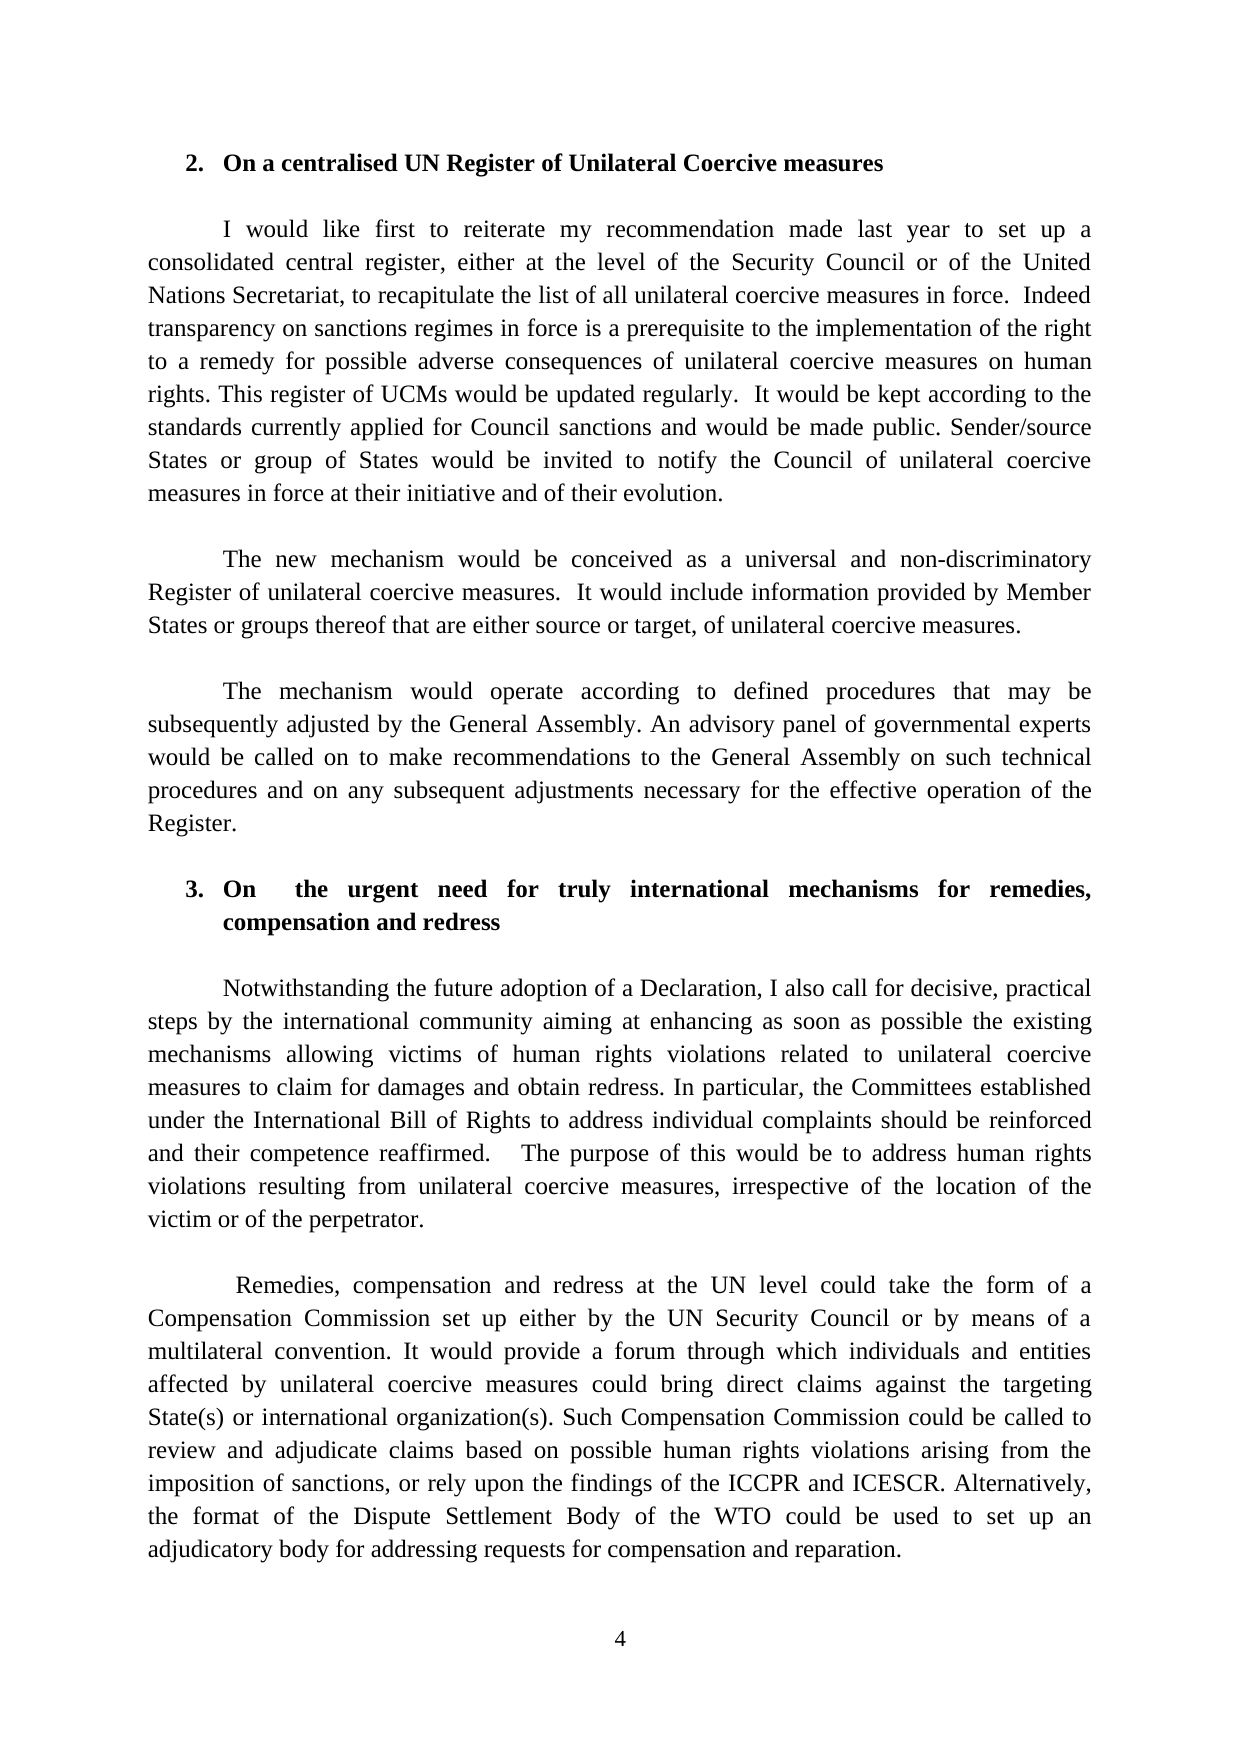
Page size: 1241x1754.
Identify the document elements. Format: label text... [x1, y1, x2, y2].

text Notwithstanding the future adoption of a Declaration, I also call for decisive, practical steps by the international community aiming at enhancing as soon as possible the existing mechanisms allowing victims of human rights violations related to unilateral coercive measures to claim for damages and obtain redress. In particular, the Committees established under the International Bill of Rights to address individual complaints should be reinforced and their competence reaffirmed. The purpose of this would be to address human rights violations resulting from unilateral coercive measures, irrespective of the location of the victim or of the perpetrator. [148, 973, 1093, 1233]
text Remedies, compensation and redress at the UN level could take the form of a Compensation Commission set up either by the UN Security Council or by means of a multilateral convention. It would provide a forum through which individuals and entities affected by unilateral coercive measures could bring direct claims against the targeting State(s) or international organization(s). Such Compensation Commission could be called to review and adjudicate claims based on possible human rights violations arising from the imposition of sanctions, or rely upon the findings of the ICCPR and ICESCR. Alternatively, the format of the Dispute Settlement Body of the WTO could be used to set up an adjudicatory body for addressing requests for compensation and reparation. [148, 1270, 1093, 1563]
text I would like first to reiterate my recommendation made last year to set up a consolidated central register, either at the level of the Security Council or of the United Nations Secretariat, to recapitulate the list of all unilateral coercive measures in force. Indeed transparency on sanctions regimes in force is a prerequisite to the implementation of the right to a remedy for possible adverse consequences of unilateral coercive measures on human rights. This register of UCMs would be updated regularly. It would be kept according to the standards currently applied for Council sanctions and would be made public. Sender/source States or group of States would be invited to notify the Council of unilateral coercive measures in force at their initiative and of their evolution. [148, 214, 1093, 507]
list On the urgent need for truly international mechanisms for remedies, compensation and redress [185, 874, 1093, 936]
text The new mechanism would be conceived as a universal and non-discriminatory Register of unilateral coercive measures. It would include information provided by Member States or groups thereof that are either source or target, of unilateral coercive measures. [148, 544, 1093, 639]
list On a centralised UN Register of Unilateral Coercive measures [185, 148, 1093, 176]
text The mechanism would operate according to defined procedures that may be subsequently adjusted by the General Assembly. An advisory panel of governmental experts would be called on to make recommendations to the General Assembly on such technical procedures and on any subsequent adjustments necessary for the effective operation of the Register. [148, 676, 1093, 837]
